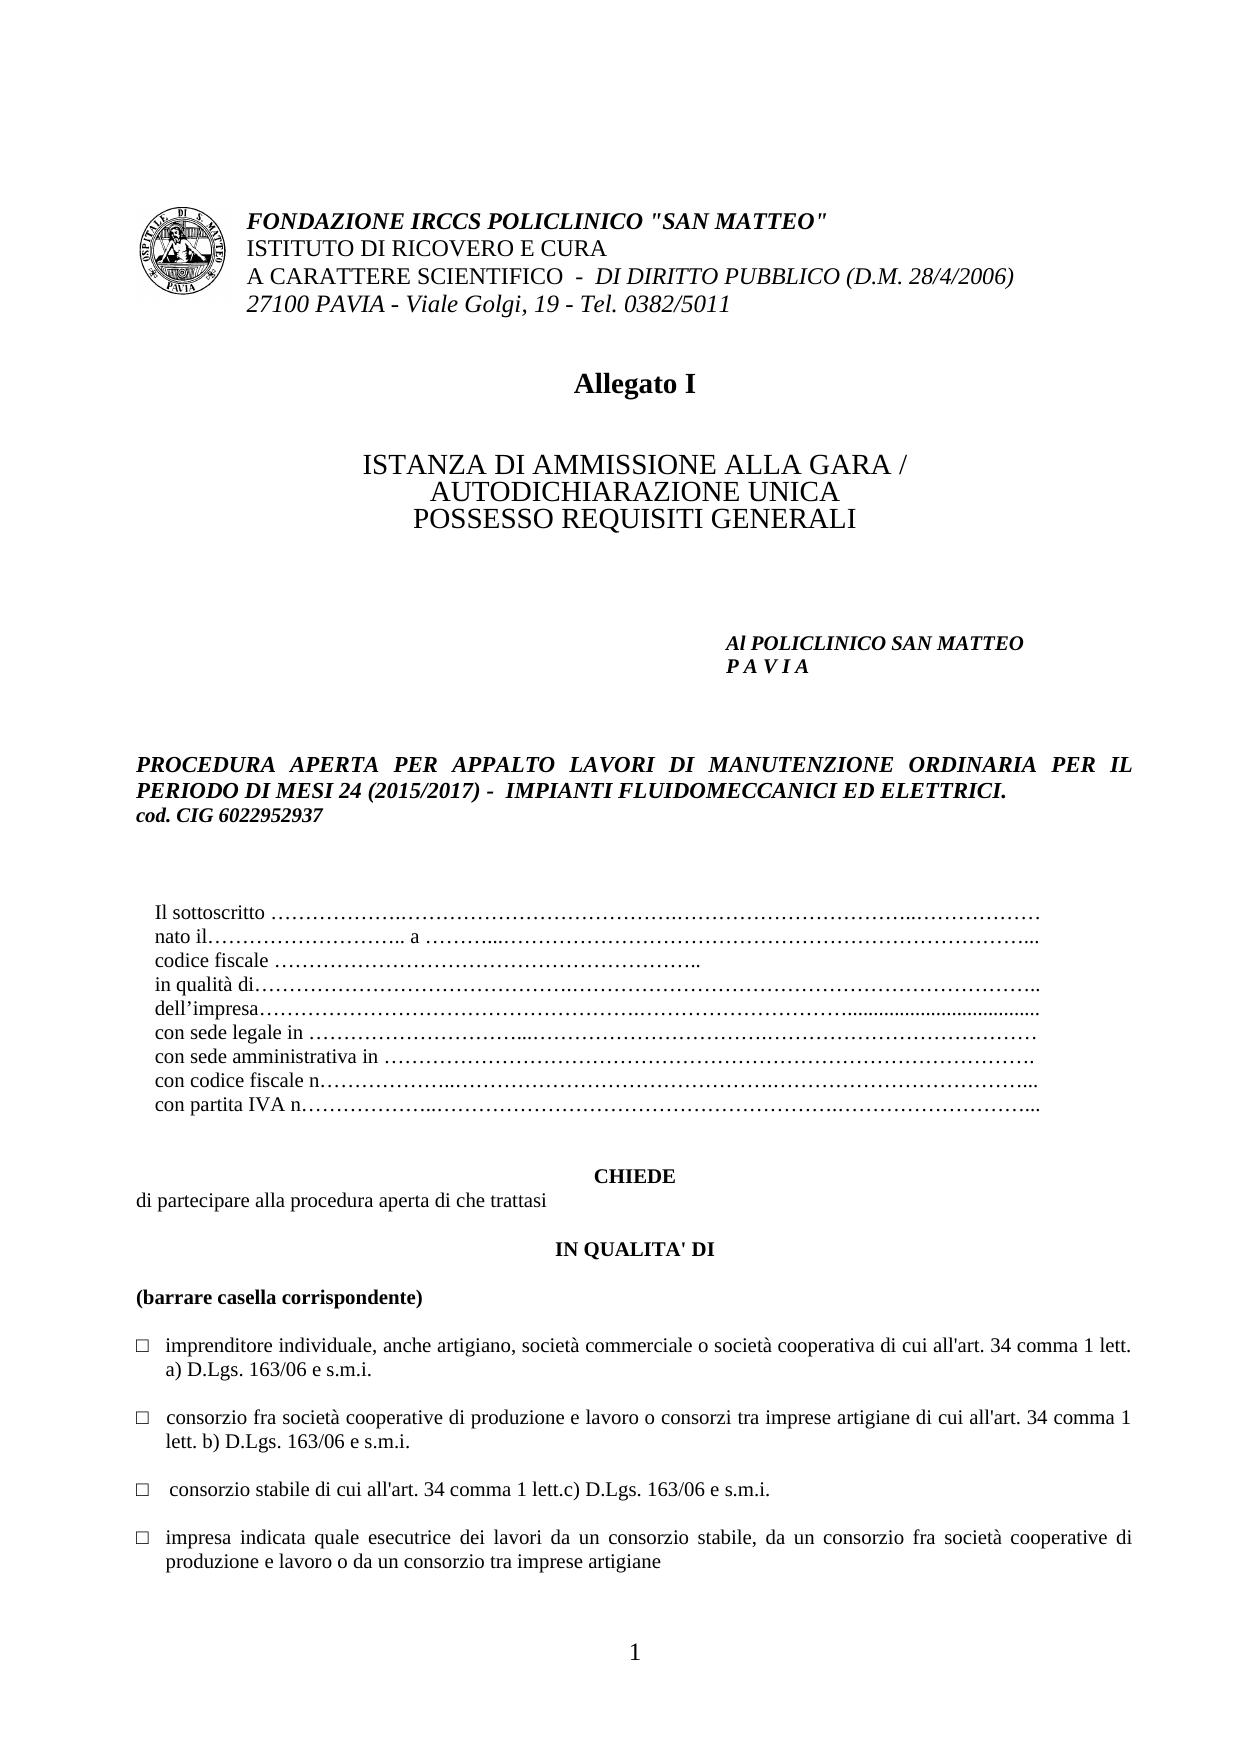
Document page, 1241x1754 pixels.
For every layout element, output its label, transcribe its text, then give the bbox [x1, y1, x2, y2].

text □ consorzio fra società cooperative di produzione e lavoro o consorzi tra imprese artigiane di cui all'art. 34 comma 1 lett. b) D.Lgs. 163/06 e s.m.i. [136, 1405, 1134, 1453]
text □ impresa indicata quale esecutrice dei lavori da un consorzio stabile, da un consorzio fra società cooperative di produzione e lavoro o da un consorzio tra imprese artigiane [136, 1525, 1134, 1573]
text con partita IVA n………………..………………………………………………….………………………... [136, 1092, 1134, 1116]
text con sede legale in …………………………...…………………………….………………………………… [136, 1020, 1134, 1044]
text (barrare casella corrispondente) [136, 1285, 1134, 1309]
text con codice fiscale n………………..……………………………………….………………………………... [136, 1068, 1134, 1092]
text CHIEDE [136, 1164, 1134, 1188]
table_header [129, 207, 239, 318]
text Al POLICLINICO SAN MATTEO [136, 630, 1134, 654]
text codice fiscale …………………………………………………….. [136, 948, 1134, 972]
text cod. CIG 6022952937 [136, 803, 1134, 827]
text IN QUALITA' DI [136, 1237, 1134, 1261]
text di partecipare alla procedura aperta di che trattasi [136, 1188, 1134, 1212]
table_header FONDAZIONE IRCCS POLICLINICO "SAN MATTEO" ISTITUTO DI RICOVERO E CURA A CARATTERE SCIENTIFICO - DI DIRITTO PUBBLICO (D.M. 28/4/2006) 27100 PAVIA - Viale Golgi, 19 - Tel. 0382/5011 [239, 207, 1147, 318]
text □ imprenditore individuale, anche artigiano, società commerciale o società cooperativa di cui all'art. 34 comma 1 lett. a) D.Lgs. 163/06 e s.m.i. [136, 1333, 1134, 1381]
text dell’impresa……………………………………………….…………………………..................................... [136, 996, 1134, 1020]
text Il sottoscritto ……………….………………………………….……………………………..……………… [154, 900, 1134, 924]
text □ consorzio stabile di cui all'art. 34 comma 1 lett.c) D.Lgs. 163/06 e s.m.i. [136, 1477, 1134, 1501]
text P A V I A [136, 654, 1134, 678]
text in qualità di……………………………………….………………………………………………………….. [136, 972, 1134, 996]
text nato il……………………….. a ………...…………………………………………………………………... [154, 924, 1134, 948]
text ISTANZA DI AMMISSIONE ALLA GARA / [136, 453, 1134, 480]
text con sede amministrativa in …………………………………………………………………………………. [136, 1044, 1134, 1068]
text AUTODICHIARAZIONE UNICA [136, 480, 1134, 507]
subtitle PROCEDURA APERTA PER APPALTO LAVORI DI MANUTENZIONE ORDINARIA PER IL PERIODO DI MESI 24 (2015/2017) - IMPIANTI FLUIDOMECCANICI ED ELETTRICI. [136, 751, 1134, 803]
text Allegato I [136, 372, 1134, 399]
text POSSESSO REQUISITI GENERALI [136, 507, 1134, 534]
